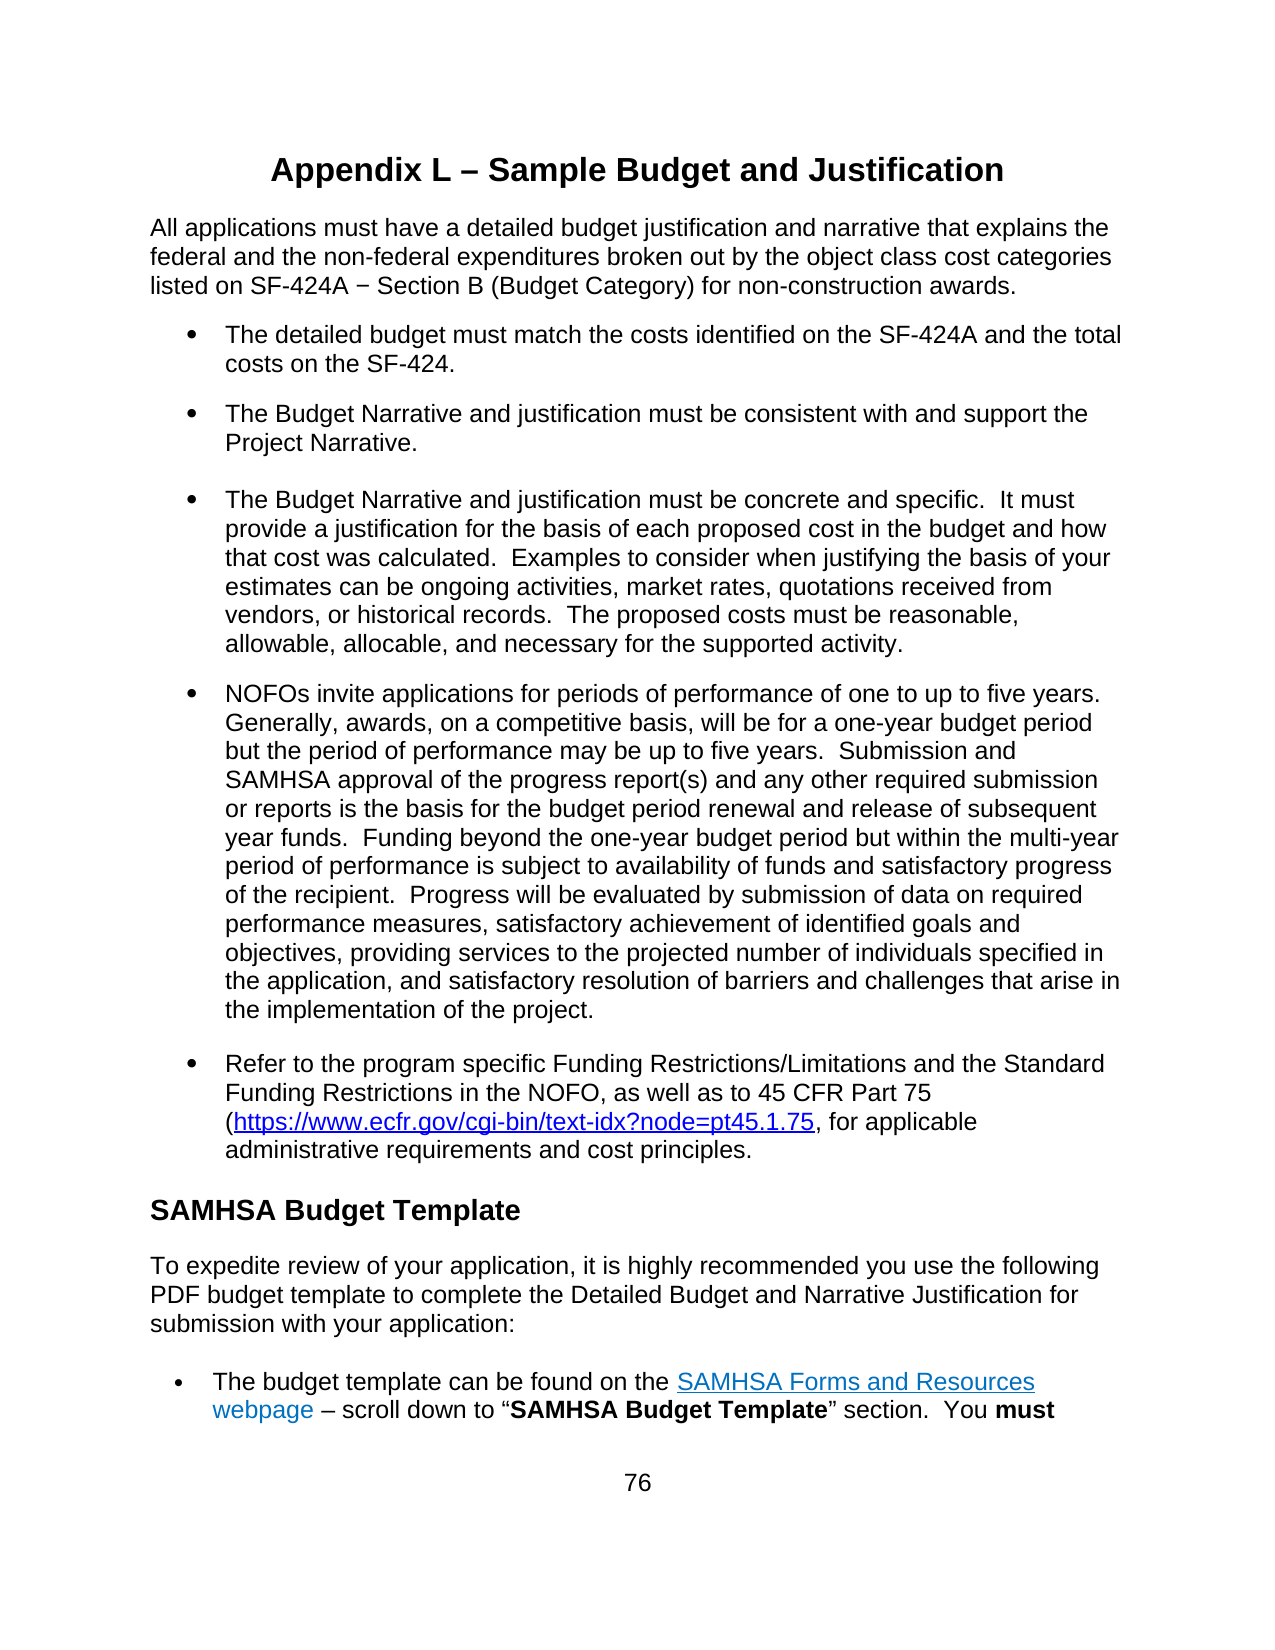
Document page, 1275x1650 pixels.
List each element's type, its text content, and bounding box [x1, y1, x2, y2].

subtitle Appendix L – Sample Budget and Justification [150, 150, 1125, 188]
list The detailed budget must match the costs identified on the SF-424A and the total costs on the SF-424. [187, 321, 1125, 378]
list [175, 1367, 1125, 1424]
text SAMHSA Budget Template [150, 1193, 1125, 1226]
list Refer to the program specific Funding Restrictions/Limitations and the Standard Funding Restrictions in the NOFO, as well as to 45 CFR Part 75 (https://www.ecfr.gov/cgi-bin/text-idx?node=pt45.1.75, for applicable administrative requirements and cost principles. [187, 1049, 1125, 1164]
list The Budget Narrative and justification must be consistent with and support the Project Narrative. [187, 399, 1125, 457]
list NOFOs invite applications for periods of performance of one to up to five years. Generally, awards, on a competitive basis, will be for a one-year budget period but the period of performance may be up to five years. Submission and SAMHSA approval of the progress report(s) and any other required submission or reports is the basis for the budget period renewal and release of subsequent year funds. Funding beyond the one-year budget period but within the multi-year period of performance is subject to availability of funds and satisfactory progress of the recipient. Progress will be evaluated by submission of data on required performance measures, satisfactory achievement of identified goals and objectives, providing services to the projected number of individuals specified in the application, and satisfactory resolution of barriers and challenges that arise in the implementation of the project. [187, 679, 1125, 1024]
list The Budget Narrative and justification must be concrete and specific. It must provide a justification for the basis of each proposed cost in the budget and how that cost was calculated. Examples to consider when justifying the basis of your estimates can be ongoing activities, market rates, quotations received from vendors, or historical records. The proposed costs must be reasonable, allowable, allocable, and necessary for the supported activity. [187, 485, 1125, 658]
text To expedite review of your application, it is highly recommended you use the following PDF budget template to complete the Detailed Budget and Narrative Justification for submission with your application: [150, 1251, 1125, 1337]
text All applications must have a detailed budget justification and narrative that explains the federal and the non-federal expenditures broken out by the object class cost categories listed on SF-424A − Section B (Budget Category) for non-construction awards. [150, 213, 1125, 300]
